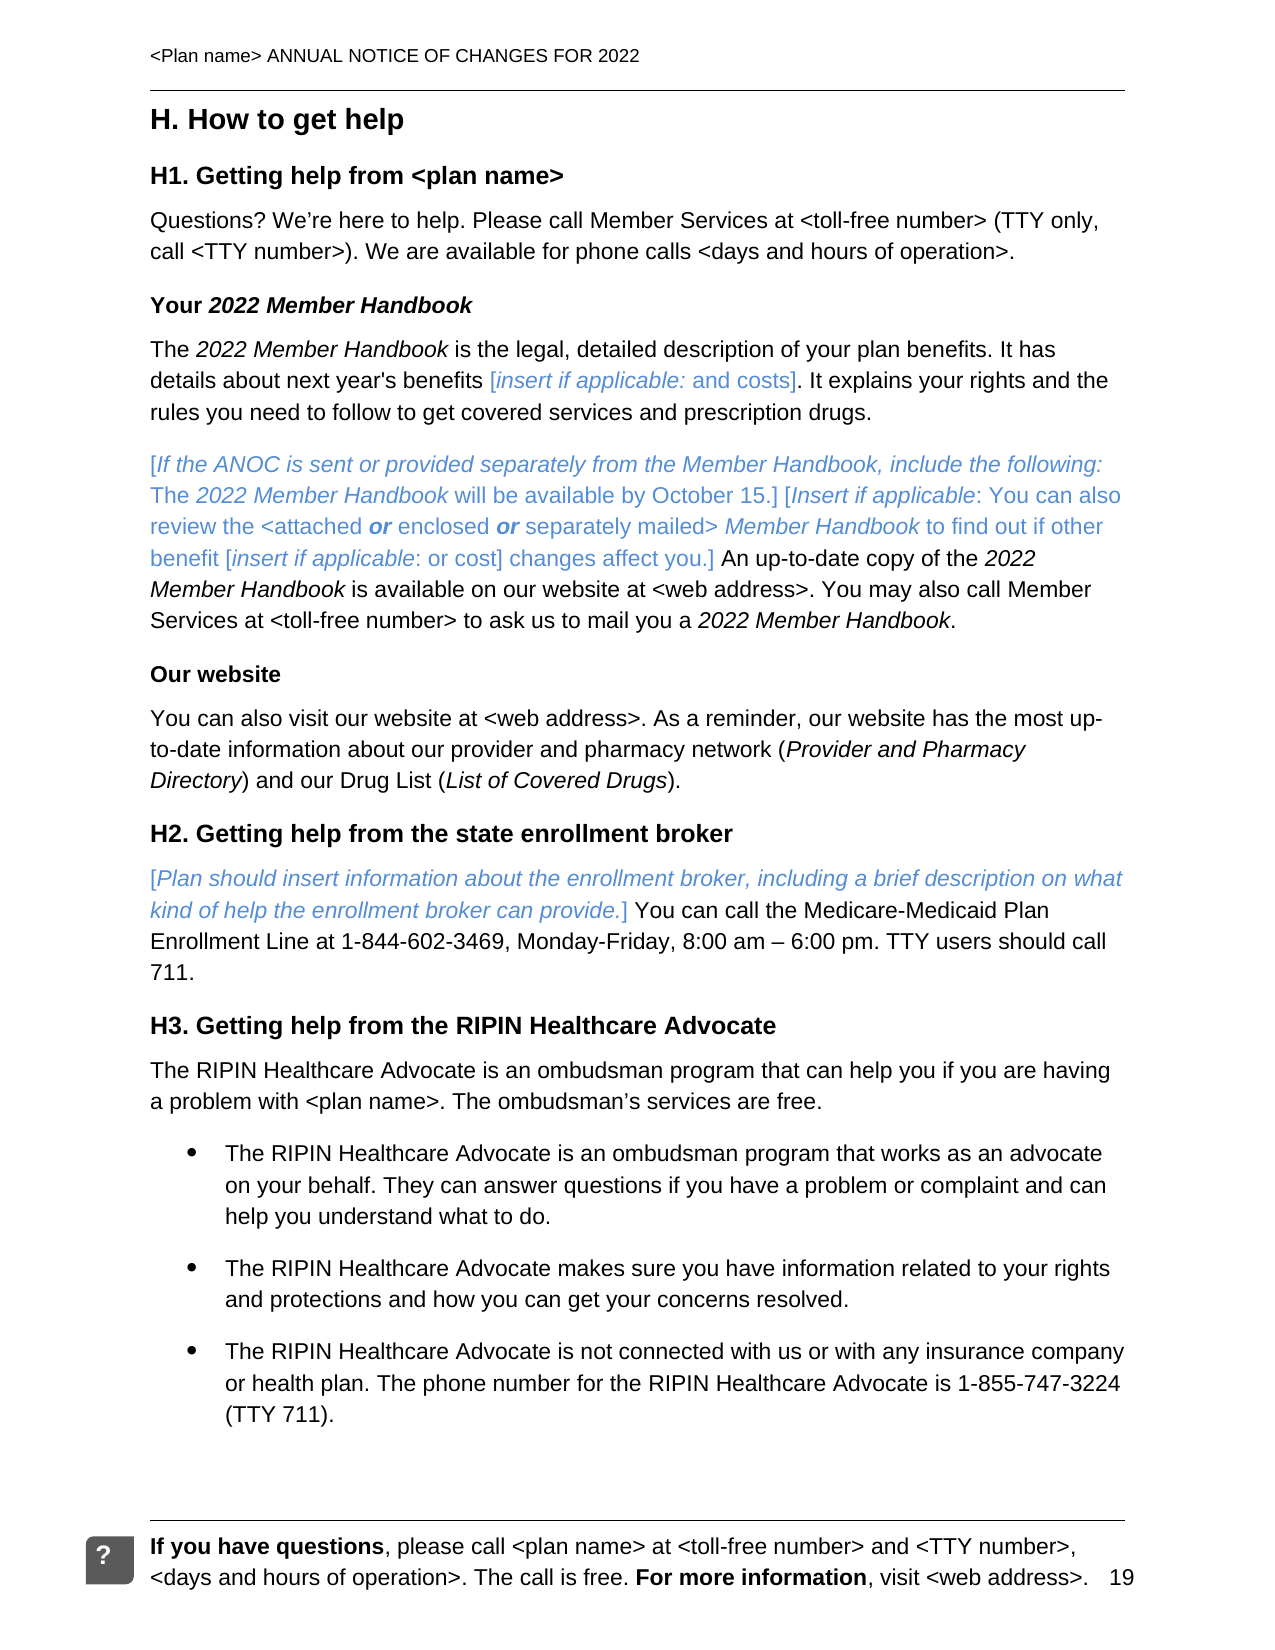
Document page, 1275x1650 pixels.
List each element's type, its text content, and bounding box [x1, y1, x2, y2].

text Our website [150, 656, 1050, 689]
subtitle H3. Getting help from the RIPIN Healthcare Advocate [150, 1008, 1050, 1041]
list The RIPIN Healthcare Advocate makes sure you have information related to your rights and protections and how you can get your concerns resolved. [187, 1251, 1125, 1314]
list The RIPIN Healthcare Advocate is not connected with us or with any insurance company or health plan. The phone number for the RIPIN Healthcare Advocate is 1-855-747-3224 (TTY 711). [187, 1335, 1125, 1428]
text You can also visit our website at <web address>. As a reminder, our website has the most up-to-date information about our provider and pharmacy network (Provider and Pharmacy Directory) and our Drug List (List of Covered Drugs). [150, 701, 1125, 795]
text The RIPIN Healthcare Advocate is an ombudsman program that can help you if you are having a problem with <plan name>. The ombudsman’s services are free. [150, 1053, 1125, 1116]
subtitle H2. Getting help from the state enrollment broker [150, 816, 1050, 849]
subtitle H1. Getting help from <plan name> [150, 158, 1050, 191]
text [Plan should insert information about the enrollment broker, including a brief description on what kind of help the enrollment broker can provide.] You can call the Medicare-Medicaid Plan Enrollment Line at 1-844-602-3469, Monday-Friday, 8:00 am – 6:00 pm. TTY users should call 711. [150, 862, 1125, 987]
text Your 2022 Member Handbook [150, 287, 1050, 320]
text Questions? We’re here to help. Please call Member Services at <toll-free number> (TTY only, call <TTY number>). We are available for phone calls <days and hours of operation>. [150, 203, 1125, 266]
text The 2022 Member Handbook is the legal, detailed description of your plan benefits. It has details about next year's benefits [insert if applicable: and costs]. It explains your rights and the rules you need to follow to get covered services and prescription drugs. [150, 333, 1125, 426]
list The RIPIN Healthcare Advocate is an ombudsman program that works as an advocate on your behalf. They can answer questions if you have a problem or complaint and can help you understand what to do. [187, 1137, 1125, 1231]
subtitle How to get help [150, 91, 1125, 137]
text [If the ANOC is sent or provided separately from the Member Handbook, include the following: The 2022 Member Handbook will be available by October 15.] [Insert if applicable: You can also review the <attached or enclosed or separately mailed> Member Handbook to find out if other benefit [insert if applicable: or cost] changes affect you.] An up-to-date copy of the 2022 Member Handbook is available on our website at <web address>. You may also call Member Services at <toll-free number> to ask us to mail you a 2022 Member Handbook. [150, 447, 1125, 635]
